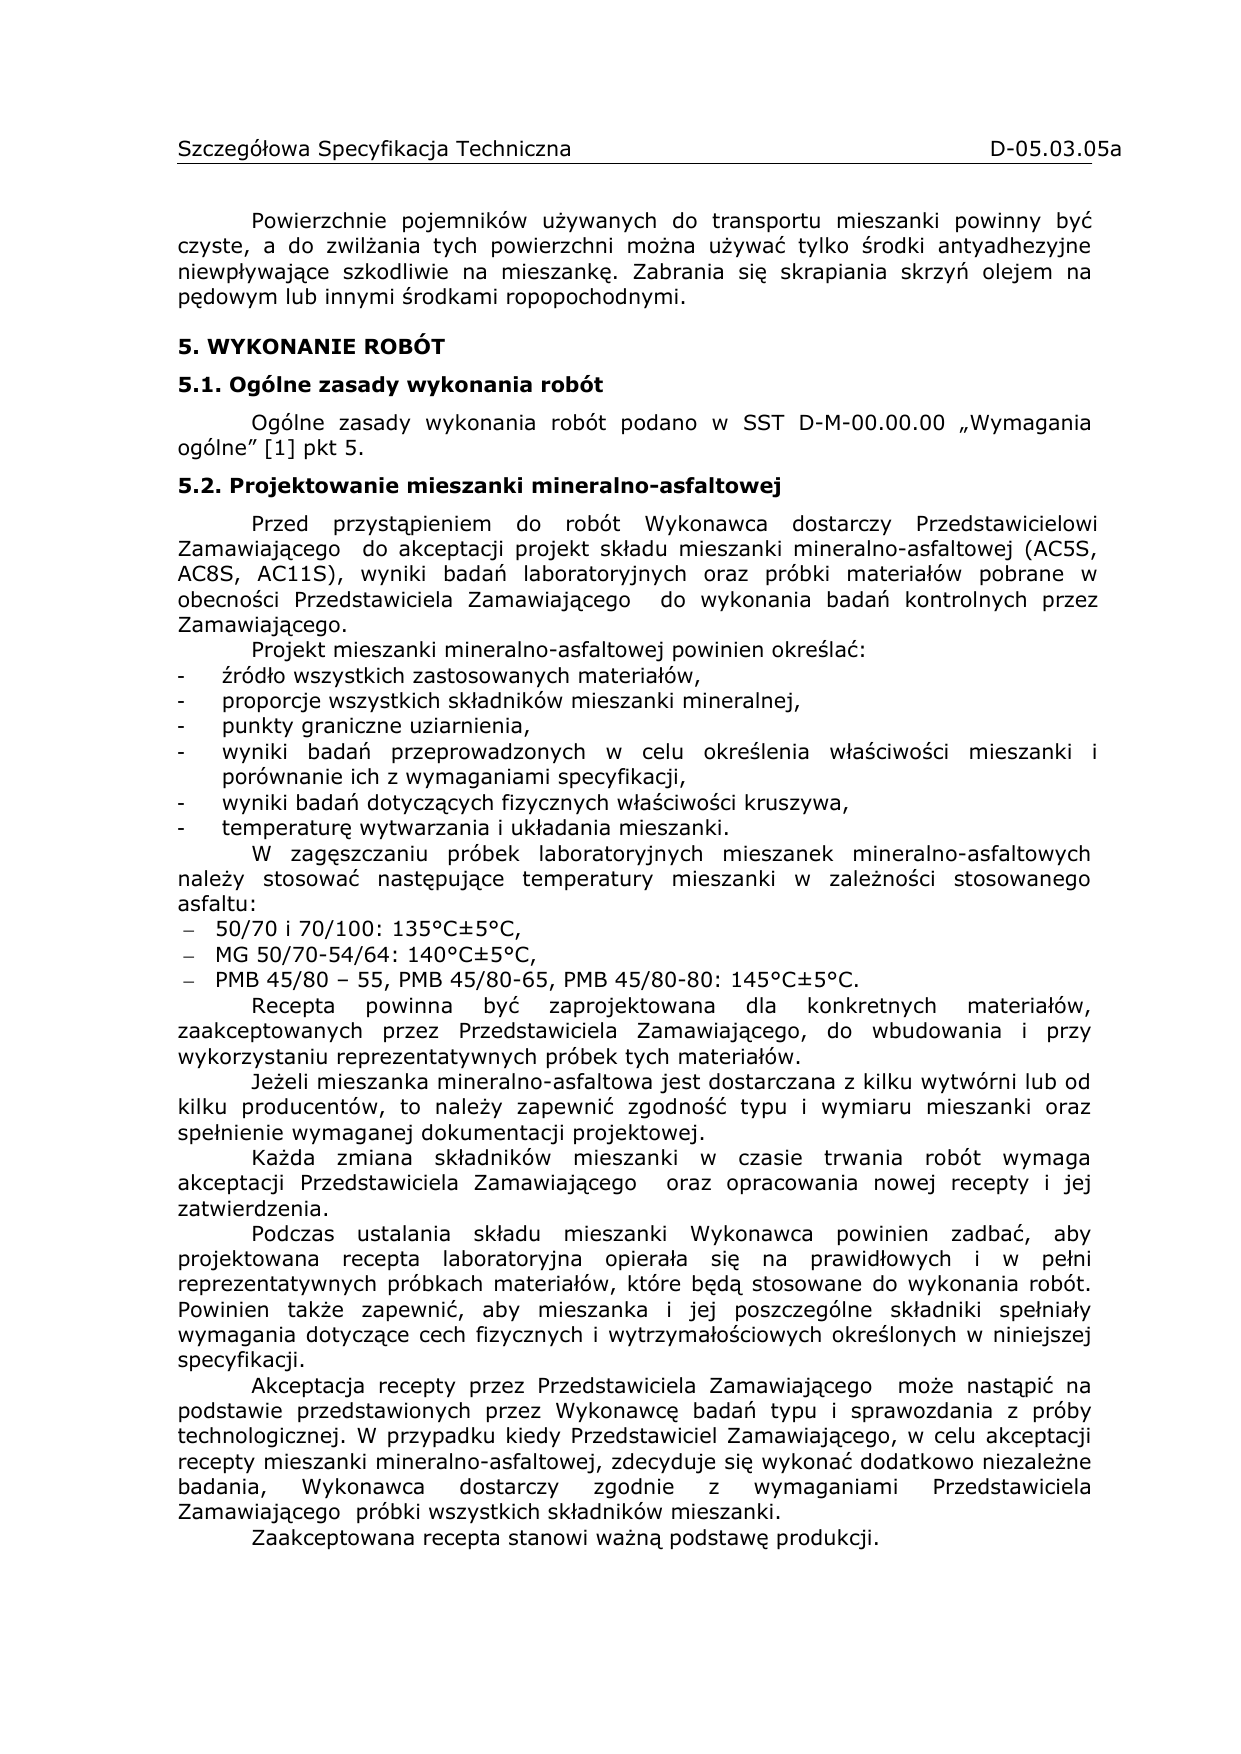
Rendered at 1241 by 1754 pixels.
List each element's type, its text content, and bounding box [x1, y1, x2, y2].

text W zagęszczaniu próbek laboratoryjnych mieszanek mineralno-asfaltowych należy stosować następujące temperatury mieszanki w zależności stosowanego asfaltu: [177, 840, 1092, 916]
text Zaakceptowana recepta stanowi ważną podstawę produkcji. [177, 1524, 1092, 1549]
text Projekt mieszanki mineralno-asfaltowej powinien określać: [177, 637, 1099, 662]
subtitle 5.2. Projektowanie mieszanki mineralno-asfaltowej [177, 472, 1092, 498]
list 50/70 i 70/100: 135°C±, [183, 916, 1092, 941]
list MG 50/70-54/64: 140°C±, [183, 941, 1092, 967]
list wyniki badań przeprowadzonych w celu określenia właściwości mieszanki i porównanie ich z wymaganiami specyfikacji, [177, 738, 1099, 789]
text Jeżeli mieszanka mineralno-asfaltowa jest dostarczana z kilku wytwórni lub od kilku producentów, to należy zapewnić zgodność typu i wymiaru mieszanki oraz spełnienie wymaganej dokumentacji projektowej. [177, 1068, 1092, 1144]
list proporcje wszystkich składników mieszanki mineralnej, [177, 688, 1099, 713]
list PMB 45/80 – 55, PMB 45/80-65, PMB 45/80-80: 145°C±. [183, 967, 1092, 992]
text Przed przystąpieniem do robót Wykonawca dostarczy Przedstawicielowi Zamawiającego do akceptacji projekt składu mieszanki mineralno-asfaltowej (AC5S, AC8S, AC11S), wyniki badań laboratoryjnych oraz próbki materiałów pobrane w obecności Przedstawiciela Zamawiającego do wykonania badań kontrolnych przez Zamawiającego. [177, 510, 1099, 637]
text Podczas ustalania składu mieszanki Wykonawca powinien zadbać, aby projektowana recepta laboratoryjna opierała się na prawidłowych i w pełni reprezentatywnych próbkach materiałów, które będą stosowane do wykonania robót. Powinien także zapewnić, aby mieszanka i jej poszczególne składniki spełniały wymagania dotyczące cech fizycznych i wytrzymałościowych określonych w niniejszej specyfikacji. [177, 1220, 1092, 1372]
list punkty graniczne uziarnienia, [177, 713, 1099, 738]
list temperaturę wytwarzania i układania mieszanki. [177, 814, 1099, 840]
list źródło wszystkich zastosowanych materiałów, [177, 662, 1099, 688]
text Akceptacja recepty przez Przedstawiciela Zamawiającego może nastąpić na podstawie przedstawionych przez Wykonawcę badań typu i sprawozdania z próby technologicznej. W przypadku kiedy Przedstawiciel Zamawiającego, w celu akceptacji recepty mieszanki mineralno-asfaltowej, zdecyduje się wykonać dodatkowo niezależne badania, Wykonawca dostarczy zgodnie z wymaganiami Przedstawiciela Zamawiającego próbki wszystkich składników mieszanki. [177, 1372, 1092, 1524]
text Każda zmiana składników mieszanki w czasie trwania robót wymaga akceptacji Przedstawiciela Zamawiającego oraz opracowania nowej recepty i jej zatwierdzenia. [177, 1144, 1092, 1220]
list wyniki badań dotyczących fizycznych właściwości kruszywa, [177, 789, 1099, 814]
subtitle 5. Wykonanie robót [177, 334, 1092, 359]
text Recepta powinna być zaprojektowana dla konkretnych materiałów, zaakceptowanych przez Przedstawiciela Zamawiającego, do wbudowania i przy wykorzystaniu reprezentatywnych próbek tych materiałów. [177, 992, 1092, 1068]
list Ogólne zasady wykonania robót podano w SST D-M-00.00.00 „Wymagania ogólne” [1] pkt 5. [177, 409, 1092, 460]
subtitle 5.1. Ogólne zasady wykonania robót [177, 372, 1092, 397]
text Powierzchnie pojemników używanych do transportu mieszanki powinny być czyste, a do zwilżania tych powierzchni można używać tylko środki antyadhezyjne niewpływające szkodliwie na mieszankę. Zabrania się skrapiania skrzyń olejem na pędowym lub innymi środkami ropopochodnymi. [177, 207, 1092, 309]
